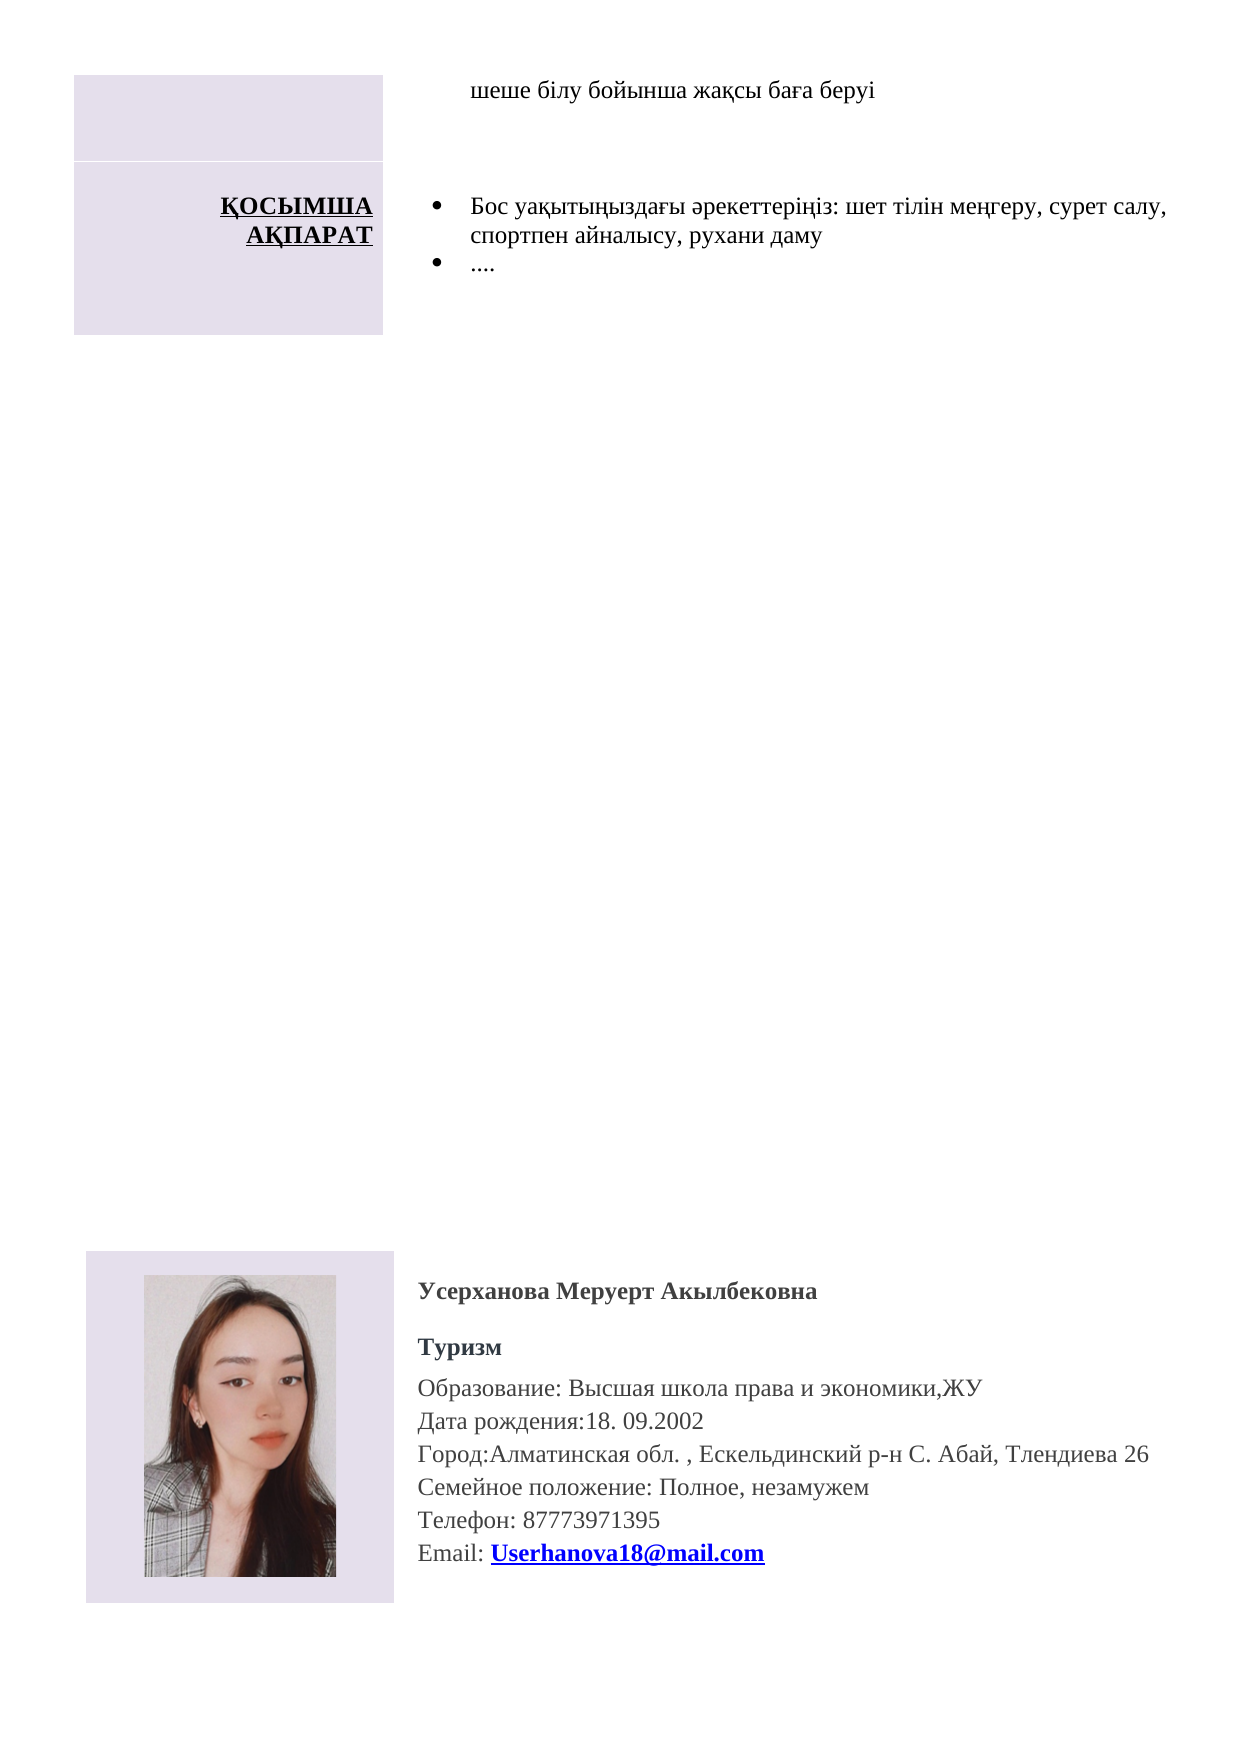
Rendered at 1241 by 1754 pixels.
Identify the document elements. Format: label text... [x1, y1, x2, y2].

table_cell КӘСІБИ ДАҒДЫЛАРЫ [74, 75, 383, 161]
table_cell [384, 75, 1181, 161]
picture [144, 1275, 337, 1577]
table_header Усерханова Меруерт Акылбековна Туризм Образование: Высшая школа права и экономики,ЖУ Дата рождения:18. 09.2002 Город:Алматинская обл. , Ескельдинский р-н С. Абай, Тлендиева 26 Семейное положение: Полное, незамужем Телефон: 87773971395 Email: Userhanova18@mail.com [396, 1253, 1194, 1603]
table_cell Бос уақытыңыздағы әрекеттеріңіз: шет тілін меңгеру, сурет салу, спортпен айналысу, рухани даму .... [384, 162, 1181, 335]
table_header [86, 1251, 394, 1603]
table_cell ҚОСЫМША АҚПАРАТ [74, 162, 383, 335]
